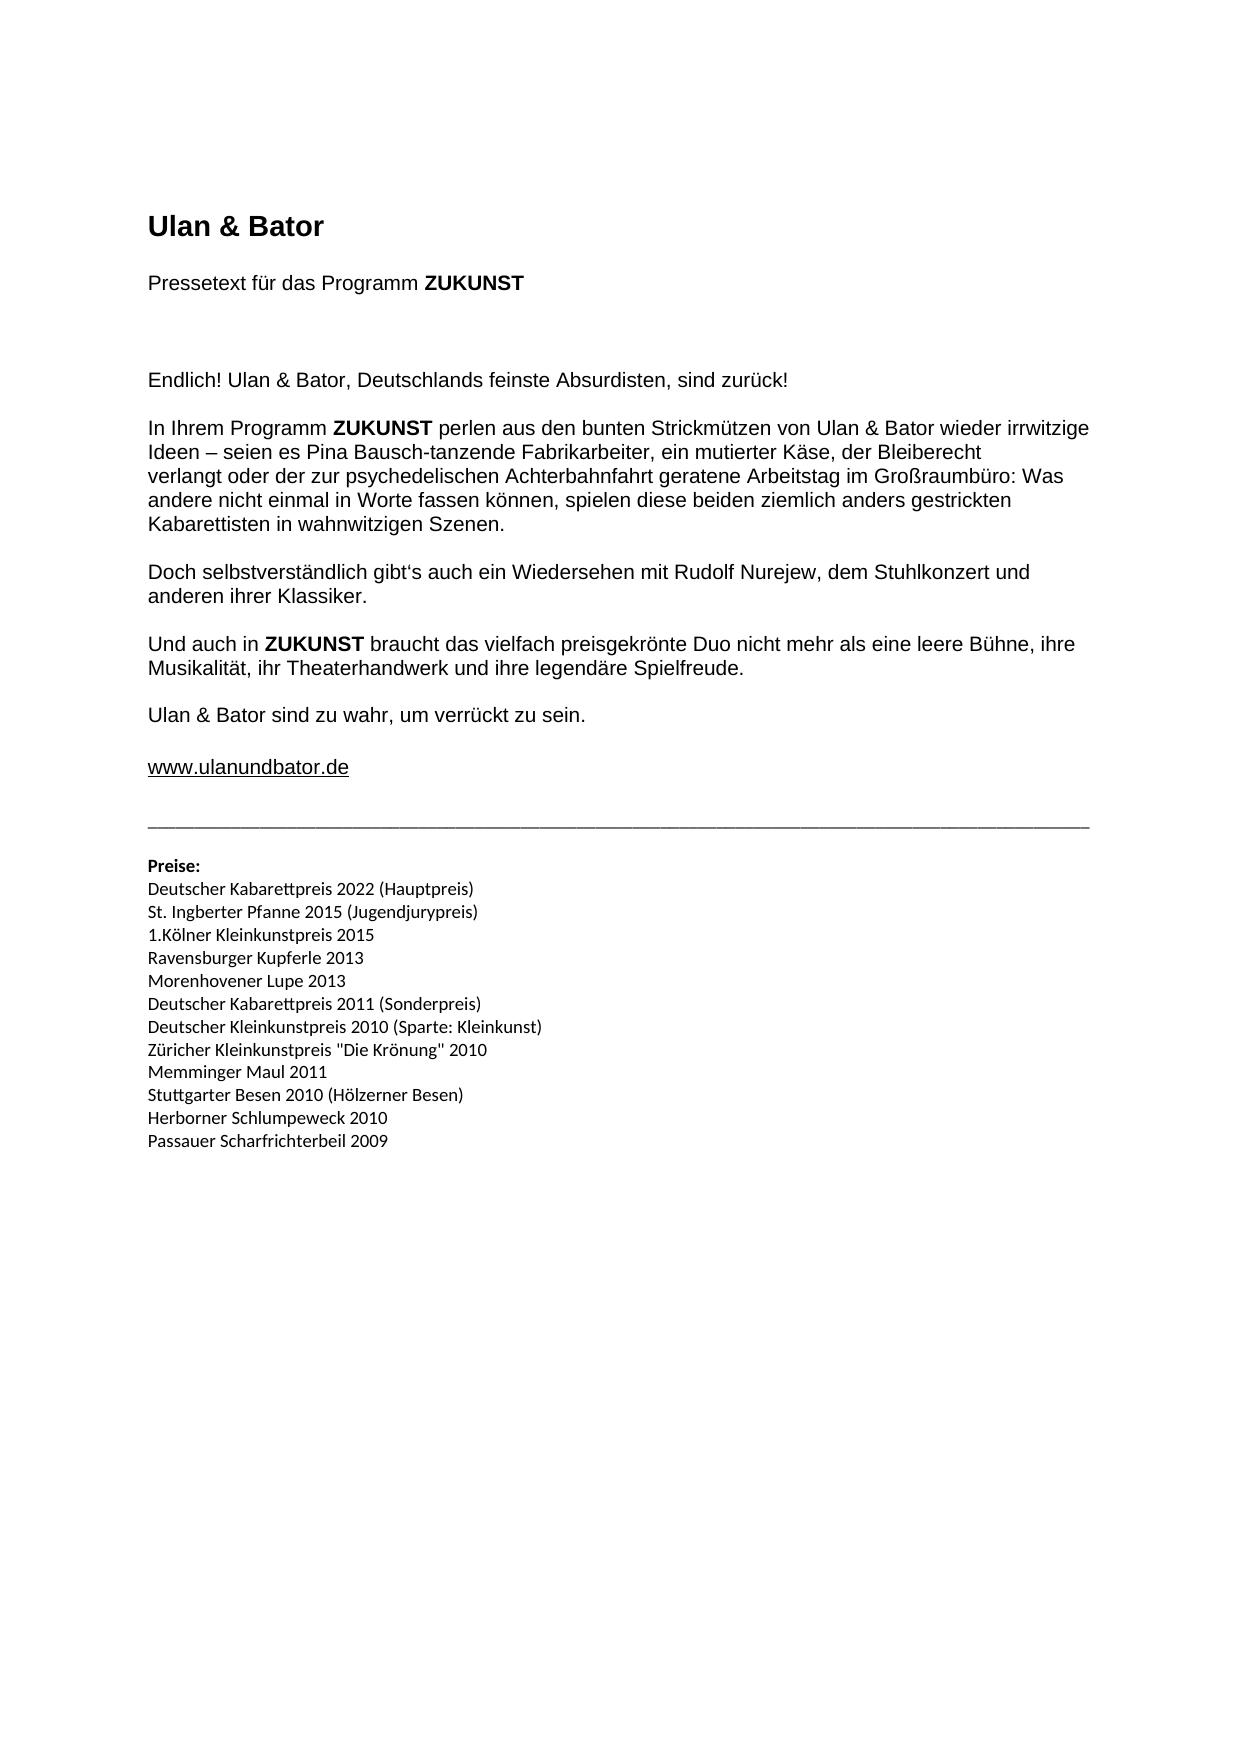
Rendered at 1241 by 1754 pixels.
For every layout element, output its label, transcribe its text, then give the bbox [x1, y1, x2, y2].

text Morenhovener Lupe 2013 [148, 969, 1093, 992]
text Ulan & Bator sind zu wahr, um verrückt zu sein. [148, 679, 1093, 727]
text Deutscher Kabarettpreis 2022 (Hauptpreis) [148, 877, 1093, 900]
text Pressetext für das Programm ZUKUNST [148, 271, 1093, 295]
text 1.Kölner Kleinkunstpreis 2015 [148, 923, 1093, 946]
text Ravensburger Kupferle 2013 [148, 946, 1093, 969]
text Deutscher Kabarettpreis 2011 (Sonderpreis) [148, 992, 1093, 1015]
text Züricher Kleinkunstpreis "Die Krönung" 2010 [148, 1038, 1093, 1061]
text Deutscher Kleinkunstpreis 2010 (Sparte: Kleinkunst) [148, 1015, 1093, 1038]
text _____________________________________________________________________________________________________ [148, 809, 1093, 832]
text Passauer Scharfrichterbeil 2009 [148, 1129, 1093, 1152]
text Endlich! Ulan & Bator, Deutschlands feinste Absurdisten, sind zurück! [148, 368, 1093, 392]
text Doch selbstverständlich gibt‘s auch ein Wiedersehen mit Rudolf Nurejew, dem Stuhlkonzert und anderen ihrer Klassiker. [148, 536, 1093, 607]
text St. Ingberter Pfanne 2015 (Jugendjurypreis) [148, 900, 1093, 923]
text Herborner Schlumpeweck 2010 [148, 1107, 1093, 1129]
text Ulan & Bator [148, 209, 1093, 242]
text Stuttgarter Besen 2010 (Hölzerner Besen) [148, 1084, 1093, 1107]
text Memminger Maul 2011 [148, 1061, 1093, 1084]
text www.ulanundbator.de [148, 755, 1093, 779]
text Und auch in ZUKUNST braucht das vielfach preisgekrönte Duo nicht mehr als eine leere Bühne, ihre Musikalität, ihr Theaterhandwerk und ihre legendäre Spielfreude. [148, 607, 1093, 679]
text Preise: [148, 854, 1093, 877]
text In Ihrem Programm ZUKUNST perlen aus den bunten Strickmützen von Ulan & Bator wieder irrwitzige Ideen – seien es Pina Bausch-tanzende Fabrikarbeiter, ein mutierter Käse, der Bleiberecht verlangt oder der zur psychedelischen Achterbahnfahrt geratene Arbeitstag im Großraumbüro: Was andere nicht einmal in Worte fassen können, spielen diese beiden ziemlich anders gestrickten Kabarettisten in wahnwitzigen Szenen. [148, 392, 1093, 536]
